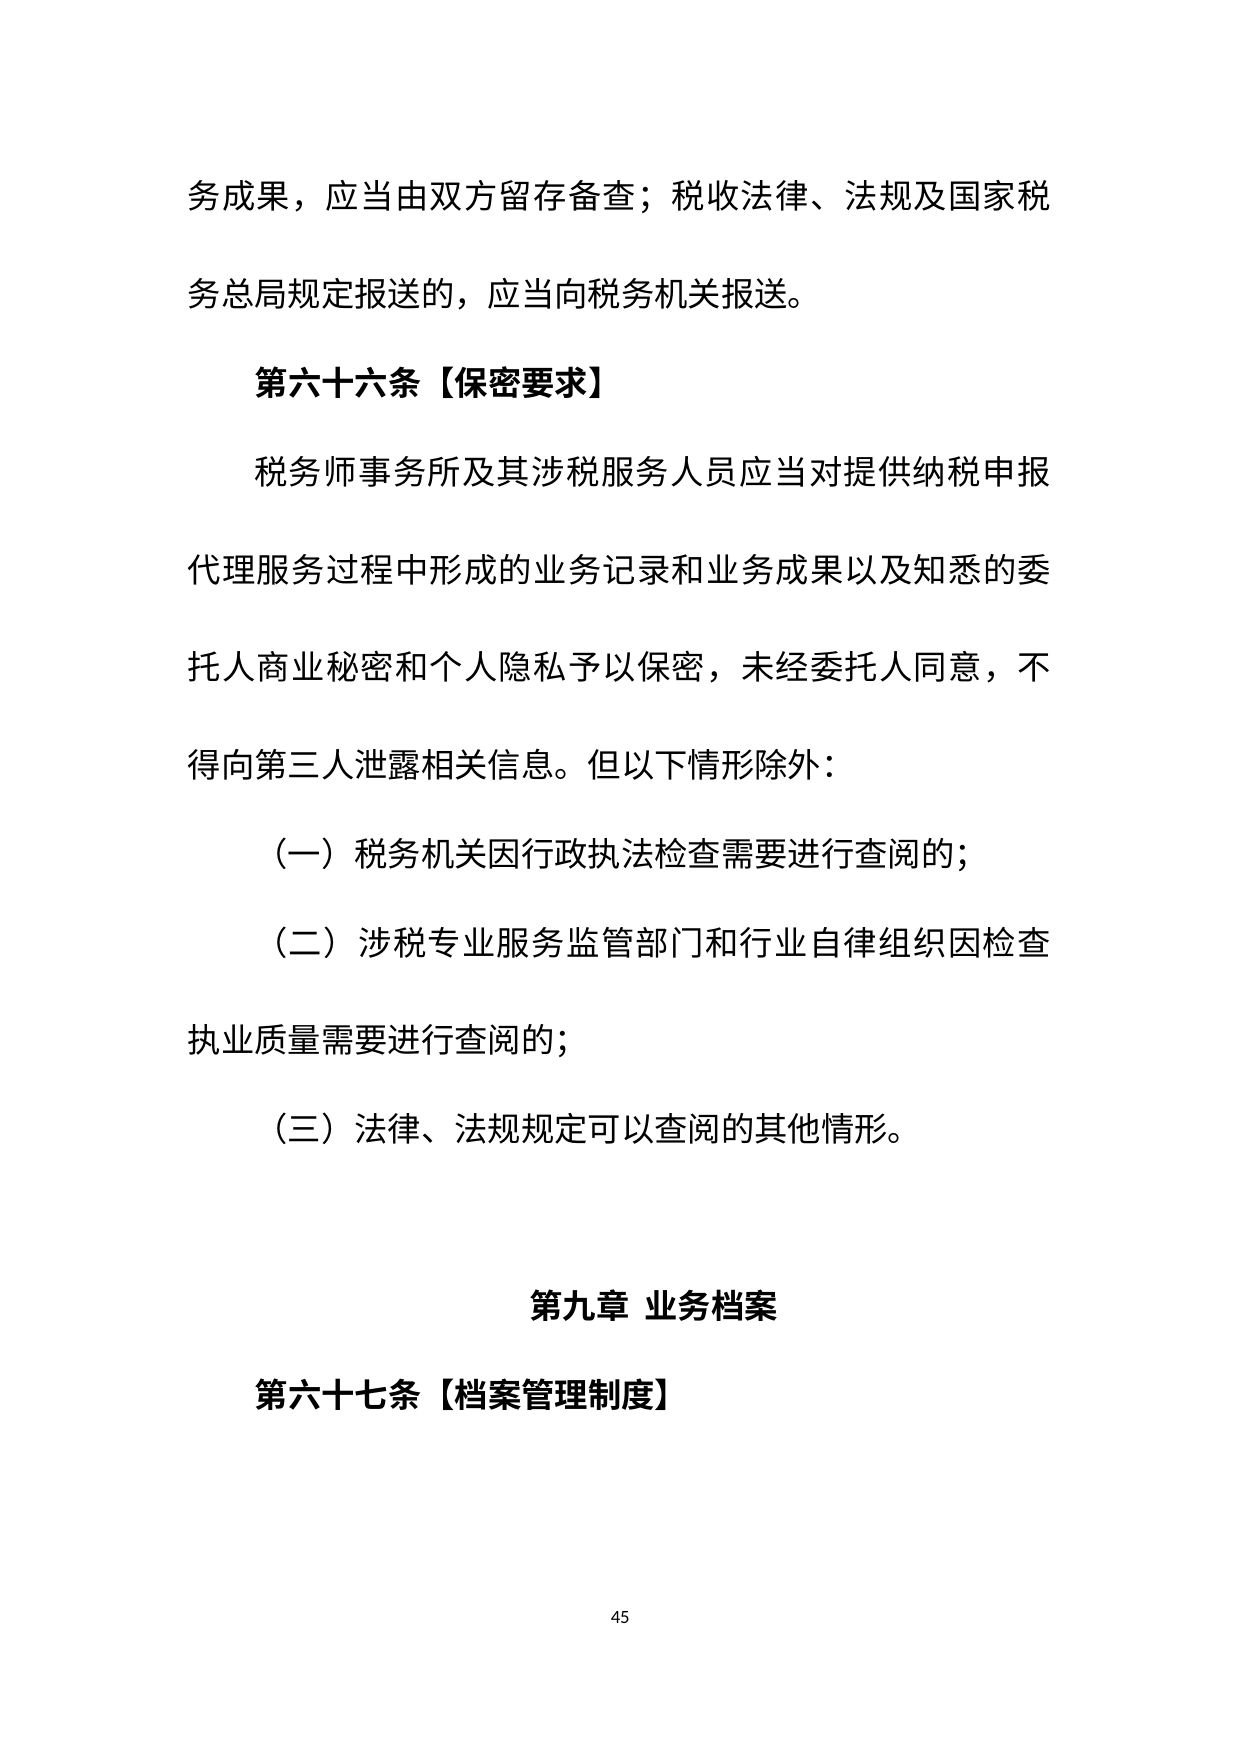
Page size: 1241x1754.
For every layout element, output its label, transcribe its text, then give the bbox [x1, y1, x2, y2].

text （二）涉税专业服务监管部门和行业自律组织因检查执业质量需要进行查阅的； [187, 908, 1053, 1071]
text （三）法律、法规规定可以查阅的其他情形。 [187, 1095, 1053, 1160]
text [187, 162, 1053, 324]
text 第九章 业务档案 [187, 1272, 1053, 1337]
text 第六十六条【保密要求】 [187, 348, 1053, 413]
text 第六十七条【档案管理制度】 [187, 1361, 1053, 1426]
text （一）税务机关因行政执法检查需要进行查阅的； [187, 819, 1053, 884]
text 税务师事务所及其涉税服务人员应当对提供纳税申报代理服务过程中形成的业务记录和业务成果以及知悉的委托人商业秘密和个人隐私予以保密，未经委托人同意，不得向第三人泄露相关信息。但以下情形除外： [187, 438, 1053, 795]
